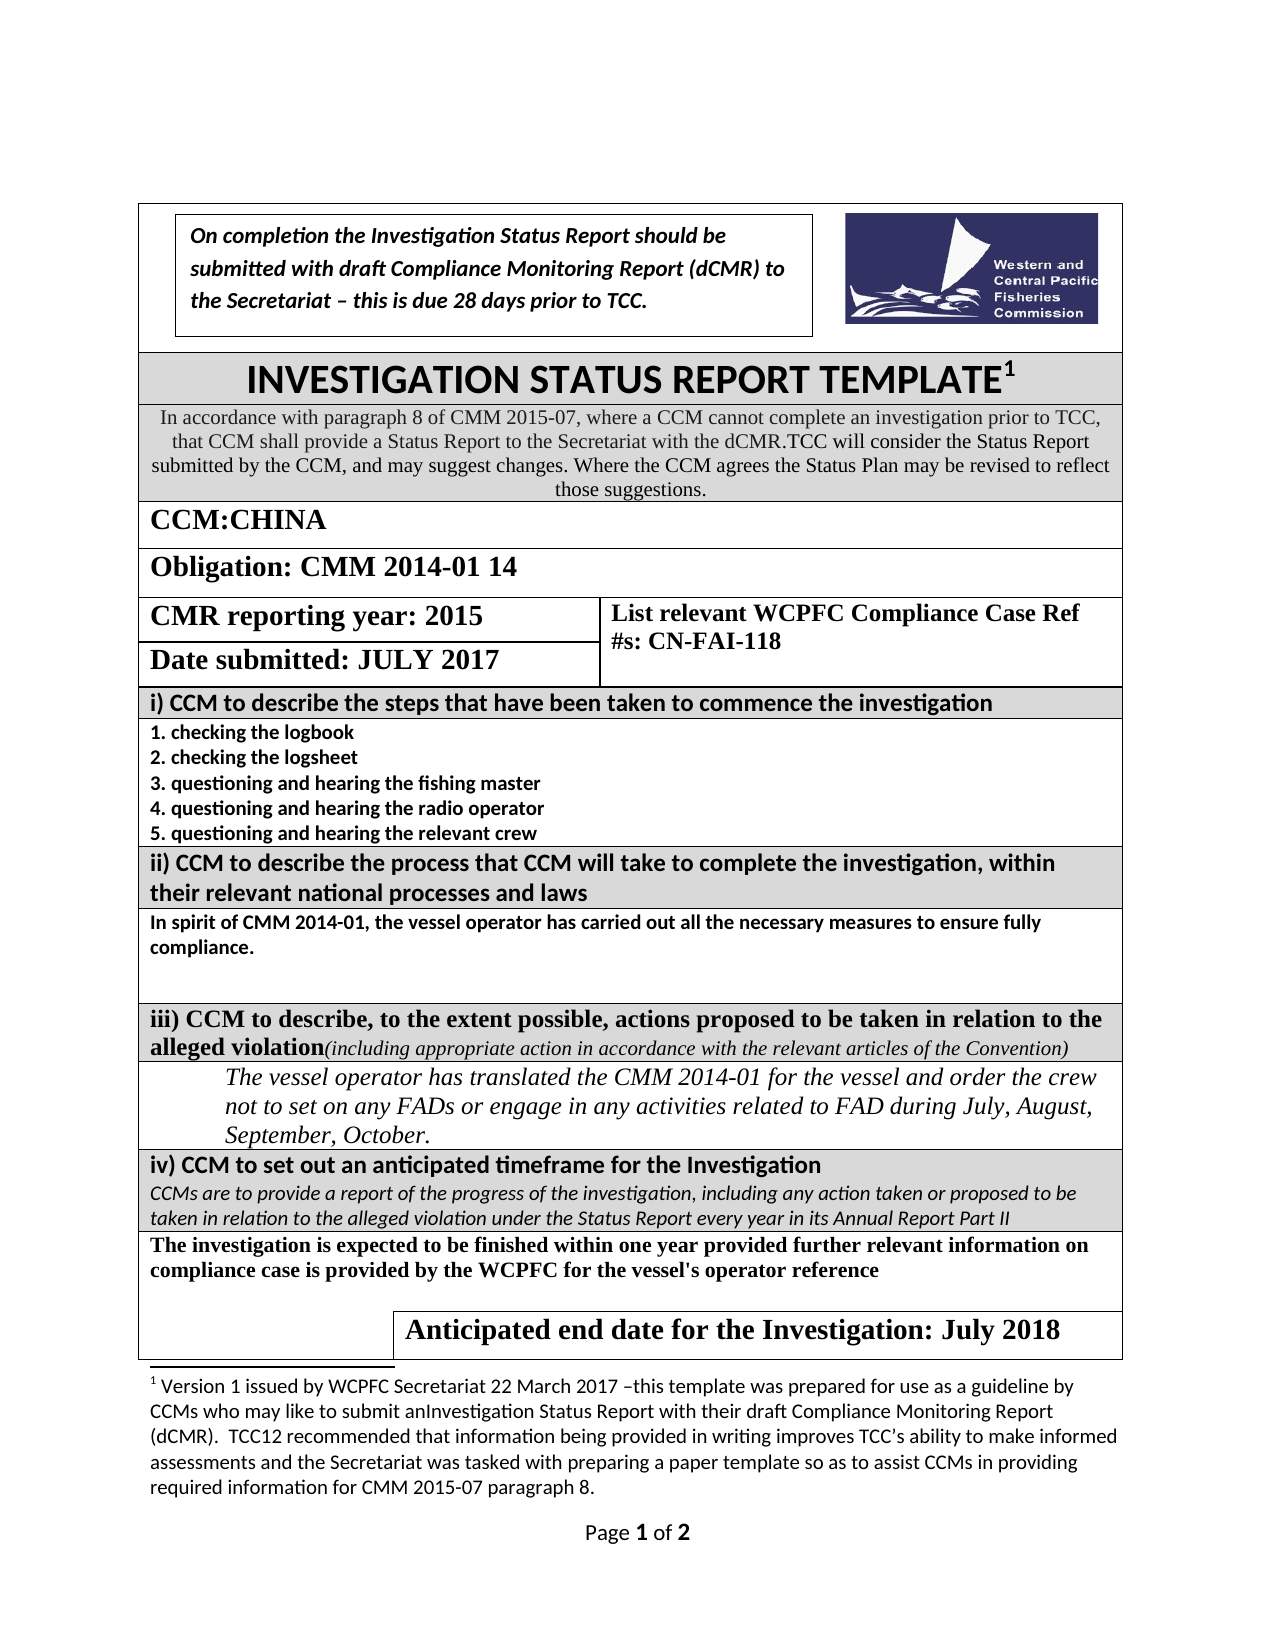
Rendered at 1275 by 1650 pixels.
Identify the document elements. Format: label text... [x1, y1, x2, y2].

table_cell The investigation is expected to be finished within one year provided further relevant information on compliance case is provided by the WCPFC for the vessel's operator reference [139, 1232, 1122, 1311]
table_cell INVESTIGATION STATUS REPORT TEMPLATE [139, 353, 1122, 404]
table_cell iv) CCM to set out an anticipated timeframe for the Investigation CCMs are to provide a report of the progress of the investigation, including any action taken or proposed to be taken in relation to the alleged violation under the Status Report every year in its Annual Report Part II [139, 1150, 1122, 1231]
table_cell List relevant WCPFC Compliance Case Ref #s: CN-FAI-118 [601, 598, 1122, 686]
table_cell Obligation: CMM 2014-01 14 [139, 549, 1122, 597]
picture [845, 213, 1099, 324]
table_cell 1. checking the logbook 2. checking the logsheet 3. questioning and hearing the fishing master 4. questioning and hearing the radio operator 5. questioning and hearing the relevant crew [139, 719, 1122, 846]
table_cell In accordance with paragraph 8 of CMM 2015-07, where a CCM cannot complete an investigation prior to TCC, that CCM shall provide a Status Report to the Secretariat with the dCMR.TCC will consider the Status Report submitted by the CCM, and may suggest changes. Where the CCM agrees the Status Plan may be revised to reflect those suggestions. [139, 405, 1122, 501]
table_cell Date submitted: JULY 2017 [139, 643, 599, 686]
table_cell In spirit of CMM 2014-01, the vessel operator has carried out all the necessary measures to ensure fully compliance. [139, 909, 1122, 1003]
table_cell iii) CCM to describe, to the extent possible, actions proposed to be taken in relation to the alleged violation(including appropriate action in accordance with the relevant articles of the Convention) [139, 1004, 1122, 1061]
table_cell i) CCM to describe the steps that have been taken to commence the investigation [139, 688, 1122, 718]
table_header [139, 204, 1122, 352]
table_cell CCM:CHINA [139, 502, 1122, 548]
table_cell The vessel operator has translated the CMM 2014-01 for the vessel and order the crew not to set on any FADs or engage in any activities related to FAD during July, August, September, October. [139, 1062, 1122, 1148]
table_cell [139, 1311, 393, 1359]
table_cell CMR reporting year: 2015 [139, 598, 599, 641]
table_cell ii) CCM to describe the process that CCM will take to complete the investigation, within their relevant national processes and laws [139, 847, 1122, 908]
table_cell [394, 1312, 1122, 1359]
